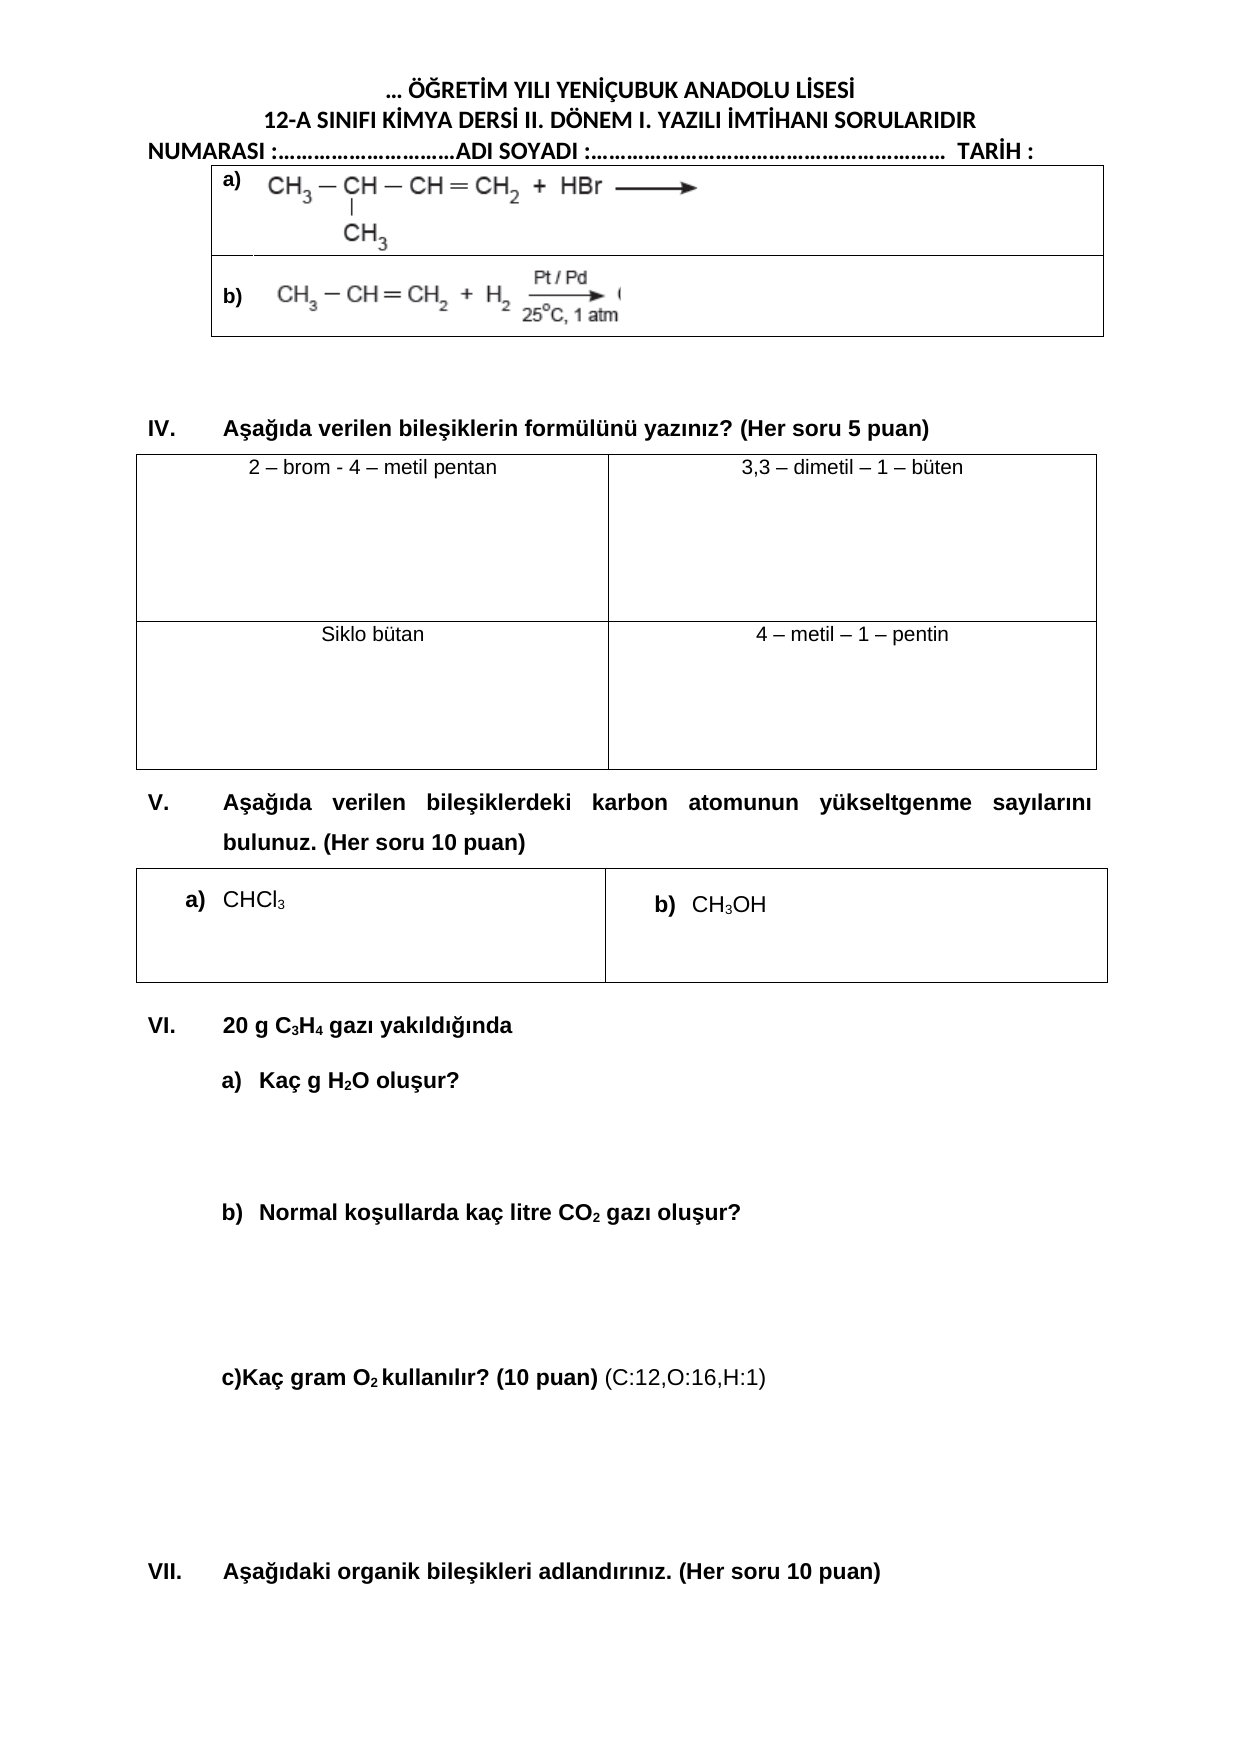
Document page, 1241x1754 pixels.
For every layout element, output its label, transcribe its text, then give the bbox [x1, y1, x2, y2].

list Aşağıda verilen bileşiklerdeki karbon atomunun yükseltgenme sayılarını bulunuz. (Her soru 10 puan) [148, 789, 1093, 855]
text c)Kaç gram O2 kullanılır? (10 puan) (C:12,O:16,H:1) [148, 1364, 1093, 1390]
list Aşağıdaki organik bileşikleri adlandırınız. (Her soru 10 puan) [148, 1558, 1093, 1584]
table_header CHCl3 [137, 869, 605, 982]
list Normal koşullarda kaç litre CO2 gazı oluşur? [221, 1199, 1093, 1225]
table_header [254, 166, 1103, 255]
table_cell [254, 256, 1103, 336]
list Kaç g H2O oluşur? [221, 1067, 1093, 1094]
list Aşağıda verilen bileşiklerin formülünü yazınız? (Her soru 5 puan) [148, 414, 1093, 441]
table_header 3,3 – dimetil – 1 – büten [609, 455, 1096, 621]
table_header a) [212, 166, 253, 255]
table_cell b) [212, 256, 253, 336]
table_cell 4 – metil – 1 – pentin [609, 622, 1096, 769]
list 20 g C3H4 gazı yakıldığında [148, 1012, 1093, 1038]
table_header 2 – brom - 4 – metil pentan [137, 455, 608, 621]
table_cell Siklo bütan [137, 622, 608, 769]
table_header CH3OH [606, 869, 1107, 982]
